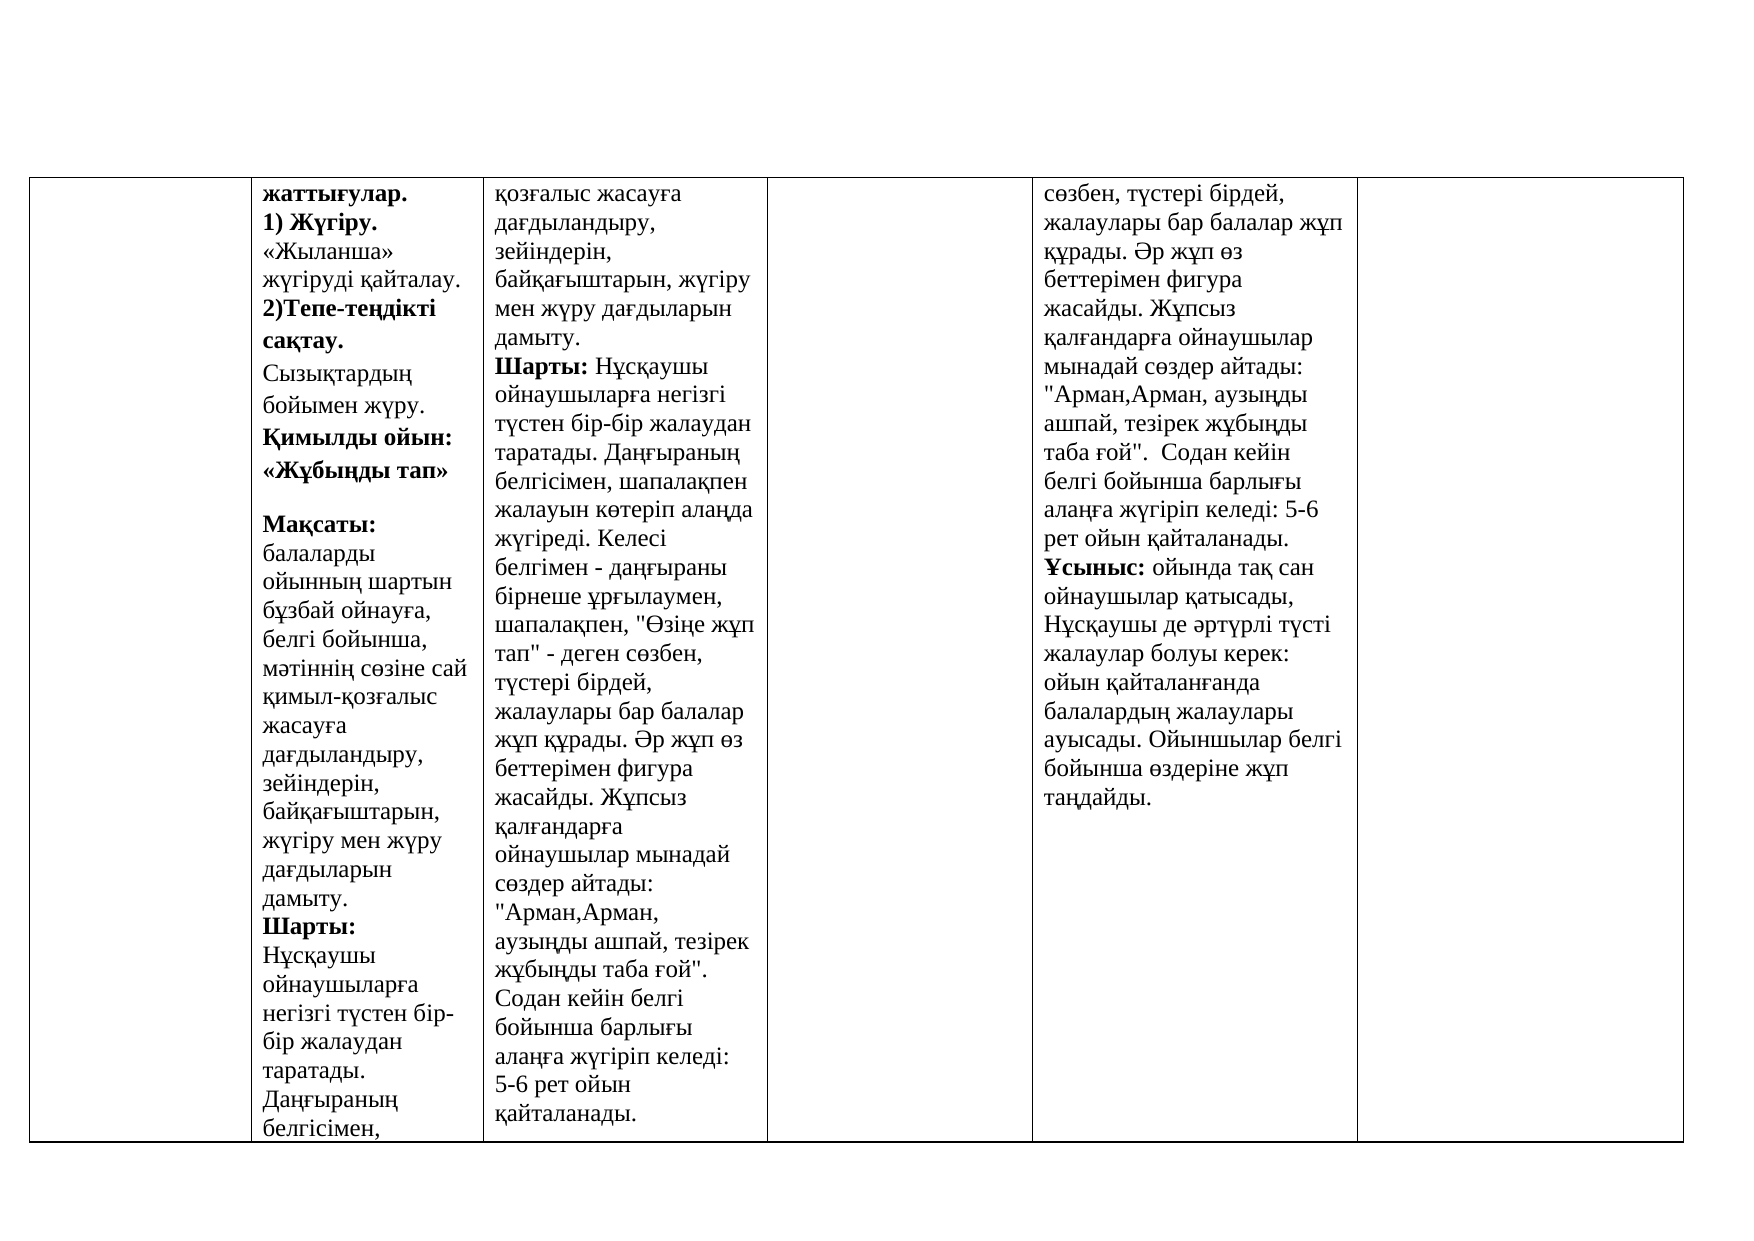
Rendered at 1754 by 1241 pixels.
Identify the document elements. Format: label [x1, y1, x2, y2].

table_cell [30, 178, 251, 1141]
table_cell [484, 178, 767, 1141]
table_cell [768, 178, 1032, 1141]
table_cell [252, 178, 483, 1141]
table_cell [1033, 178, 1357, 1141]
table_cell [1358, 178, 1683, 1141]
